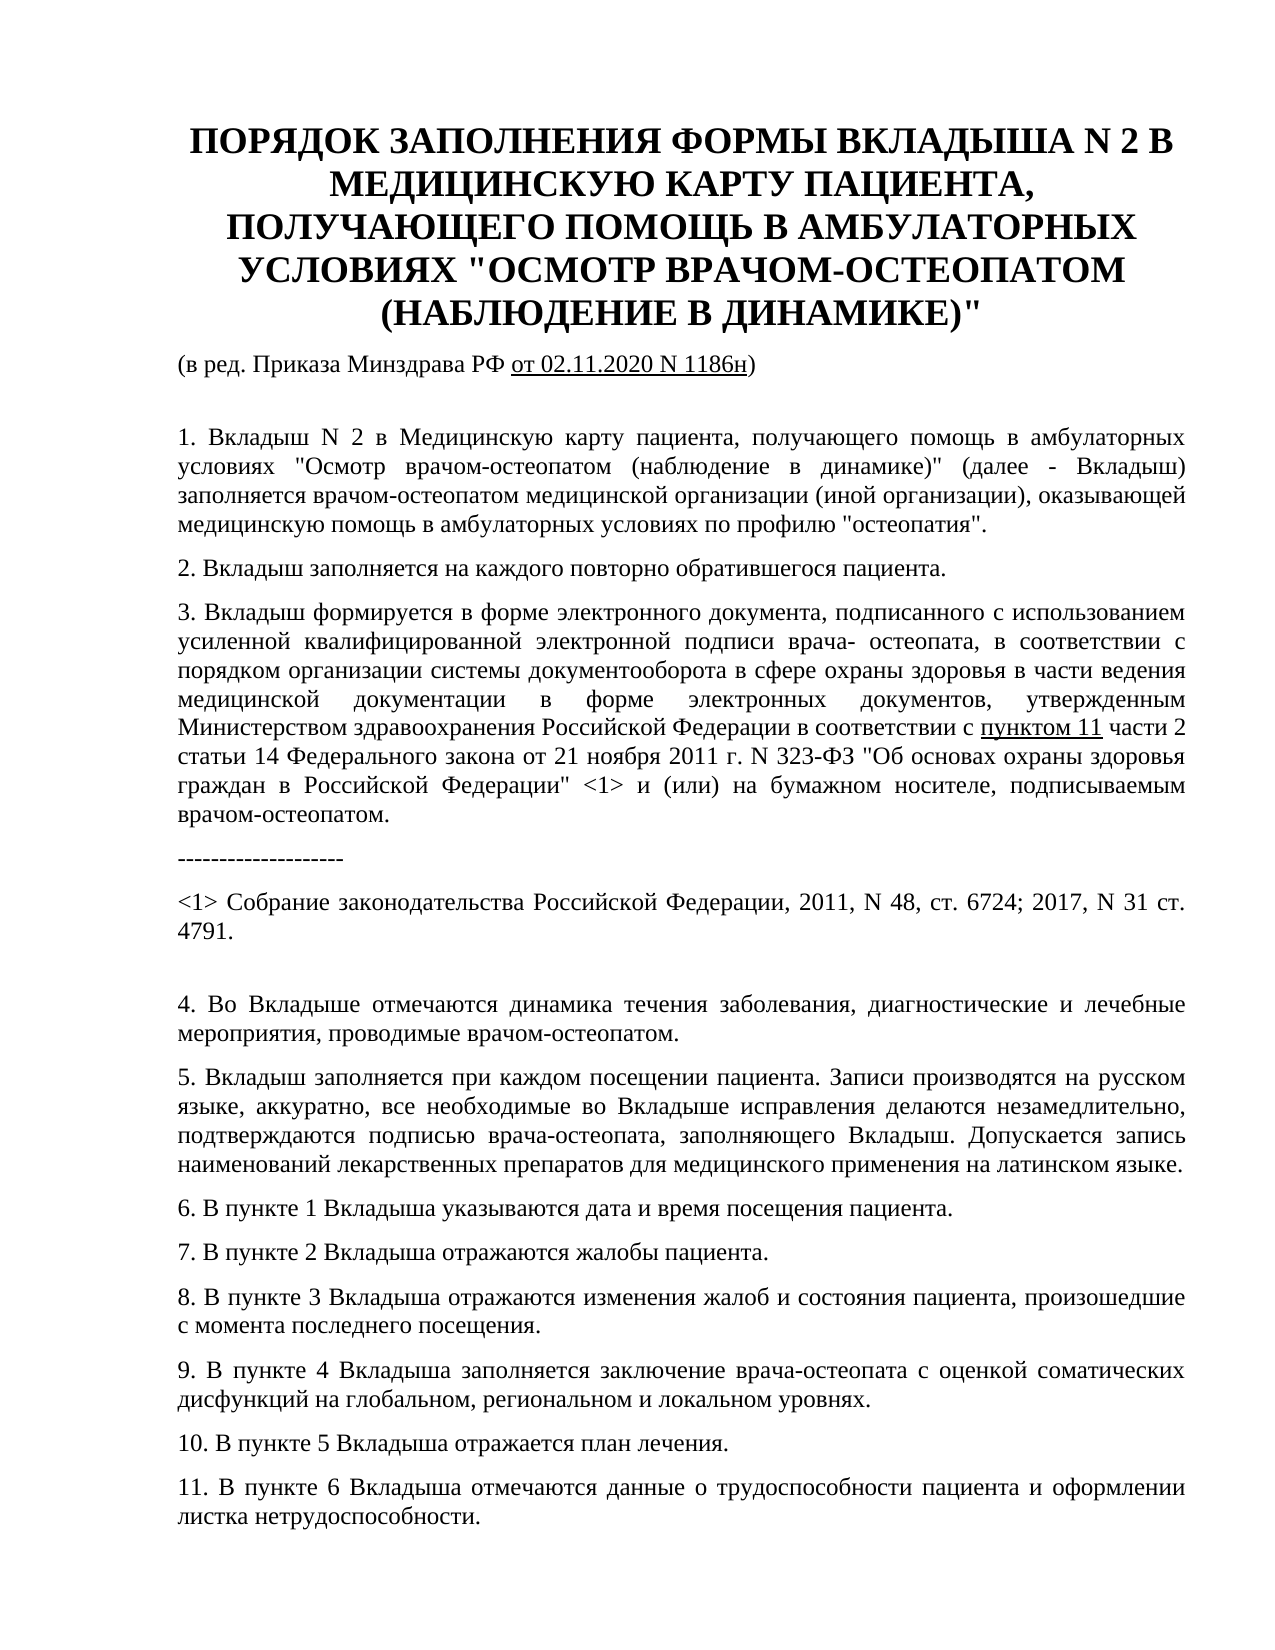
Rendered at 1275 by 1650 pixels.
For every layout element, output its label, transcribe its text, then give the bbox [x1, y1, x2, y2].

text 8. В пункте 3 Вкладыша отражаются изменения жалоб и состояния пациента, произошедшие с момента последнего посещения. [177, 1282, 1186, 1339]
text 4. Во Вкладыше отмечаются динамика течения заболевания, диагностические и лечебные мероприятия, проводимые врачом-остеопатом. [177, 989, 1186, 1047]
text 6. В пункте 1 Вкладыша указываются дата и время посещения пациента. [177, 1193, 1186, 1222]
text 2. Вкладыш заполняется на каждого повторно обратившегося пациента. [177, 553, 1186, 582]
text 9. В пункте 4 Вкладыша заполняется заключение врача-остеопата с оценкой соматических дисфункций на глобальном, региональном и локальном уровнях. [177, 1355, 1186, 1412]
text 5. Вкладыш заполняется при каждом посещении пациента. Записи производятся на русском языке, аккуратно, все необходимые во Вкладыше исправления делаются незамедлительно, подтверждаются подписью врача-остеопата, заполняющего Вкладыш. Допускается запись наименований лекарственных препаратов для медицинского применения на латинском языке. [177, 1062, 1186, 1177]
text 7. В пункте 2 Вкладыша отражаются жалобы пациента. [177, 1237, 1186, 1266]
text 11. В пункте 6 Вкладыша отмечаются данные о трудоспособности пациента и оформлении листка нетрудоспособности. [177, 1472, 1186, 1530]
text -------------------- [177, 843, 1186, 872]
text <1> Собрание законодательства Российской Федерации, 2011, N 48, ст. 6724; 2017, N 31 ст. 4791. [177, 887, 1186, 945]
text 10. В пункте 5 Вкладыша отражается план лечения. [177, 1428, 1186, 1457]
text 1. Вкладыш N 2 в Медицинскую карту пациента, получающего помощь в амбулаторных условиях "Осмотр врачом-остеопатом (наблюдение в динамике)" (далее - Вкладыш) заполняется врачом-остеопатом медицинской организации (иной организации), оказывающей медицинскую помощь в амбулаторных условиях по профилю "остеопатия". [177, 422, 1186, 537]
text ПОРЯДОК ЗАПОЛНЕНИЯ ФОРМЫ ВКЛАДЫША N 2 В МЕДИЦИНСКУЮ КАРТУ ПАЦИЕНТА, ПОЛУЧАЮЩЕГО ПОМОЩЬ В АМБУЛАТОРНЫХ УСЛОВИЯХ "ОСМОТР ВРАЧОМ-ОСТЕОПАТОМ (НАБЛЮДЕНИЕ В ДИНАМИКЕ)" [177, 118, 1186, 334]
text 3. Вкладыш формируется в форме электронного документа, подписанного с использованием усиленной квалифицированной электронной подписи врача- остеопата, в соответствии с порядком организации системы документооборота в сфере охраны здоровья в части ведения медицинской документации в форме электронных документов, утвержденным Министерством здравоохранения Российской Федерации в соответствии с пунктом 11 части 2 статьи 14 Федерального закона от 21 ноября 2011 г. N 323-ФЗ "Об основах охраны здоровья граждан в Российской Федерации" <1> и (или) на бумажном носителе, подписываемым врачом-остеопатом. [177, 597, 1186, 827]
text (в ред. Приказа Минздрава РФ от 02.11.2020 N 1186н) [177, 349, 1186, 378]
